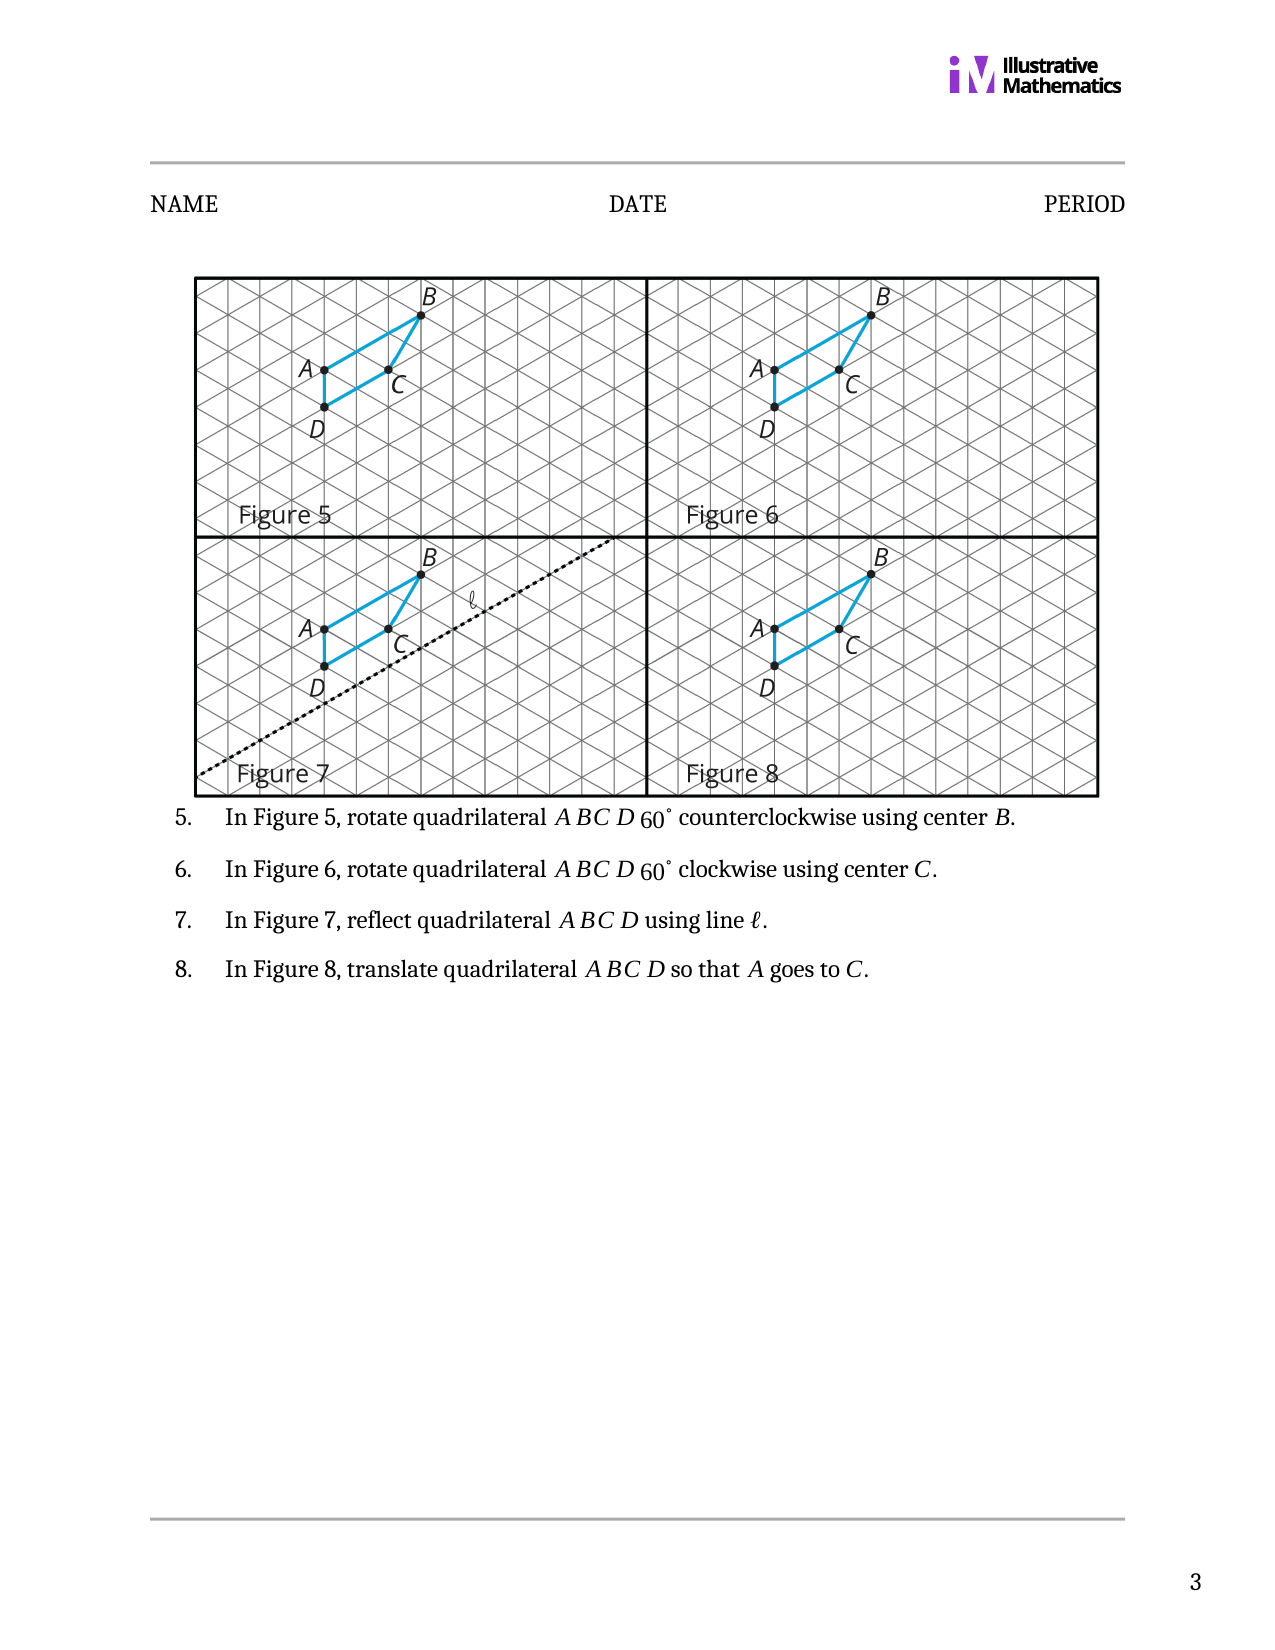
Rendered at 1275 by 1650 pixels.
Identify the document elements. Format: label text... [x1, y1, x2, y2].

list In Figure 5, rotate quadrilateral counterclockwise using center . [175, 802, 1125, 833]
list In Figure 6, rotate quadrilateral clockwise using center . [175, 854, 1125, 885]
picture [949, 55, 1121, 93]
list In Figure 7, reflect quadrilateral using line . [175, 906, 1125, 934]
picture [193, 276, 1100, 798]
list In Figure 8, translate quadrilateral so that goes to . [175, 955, 1125, 984]
